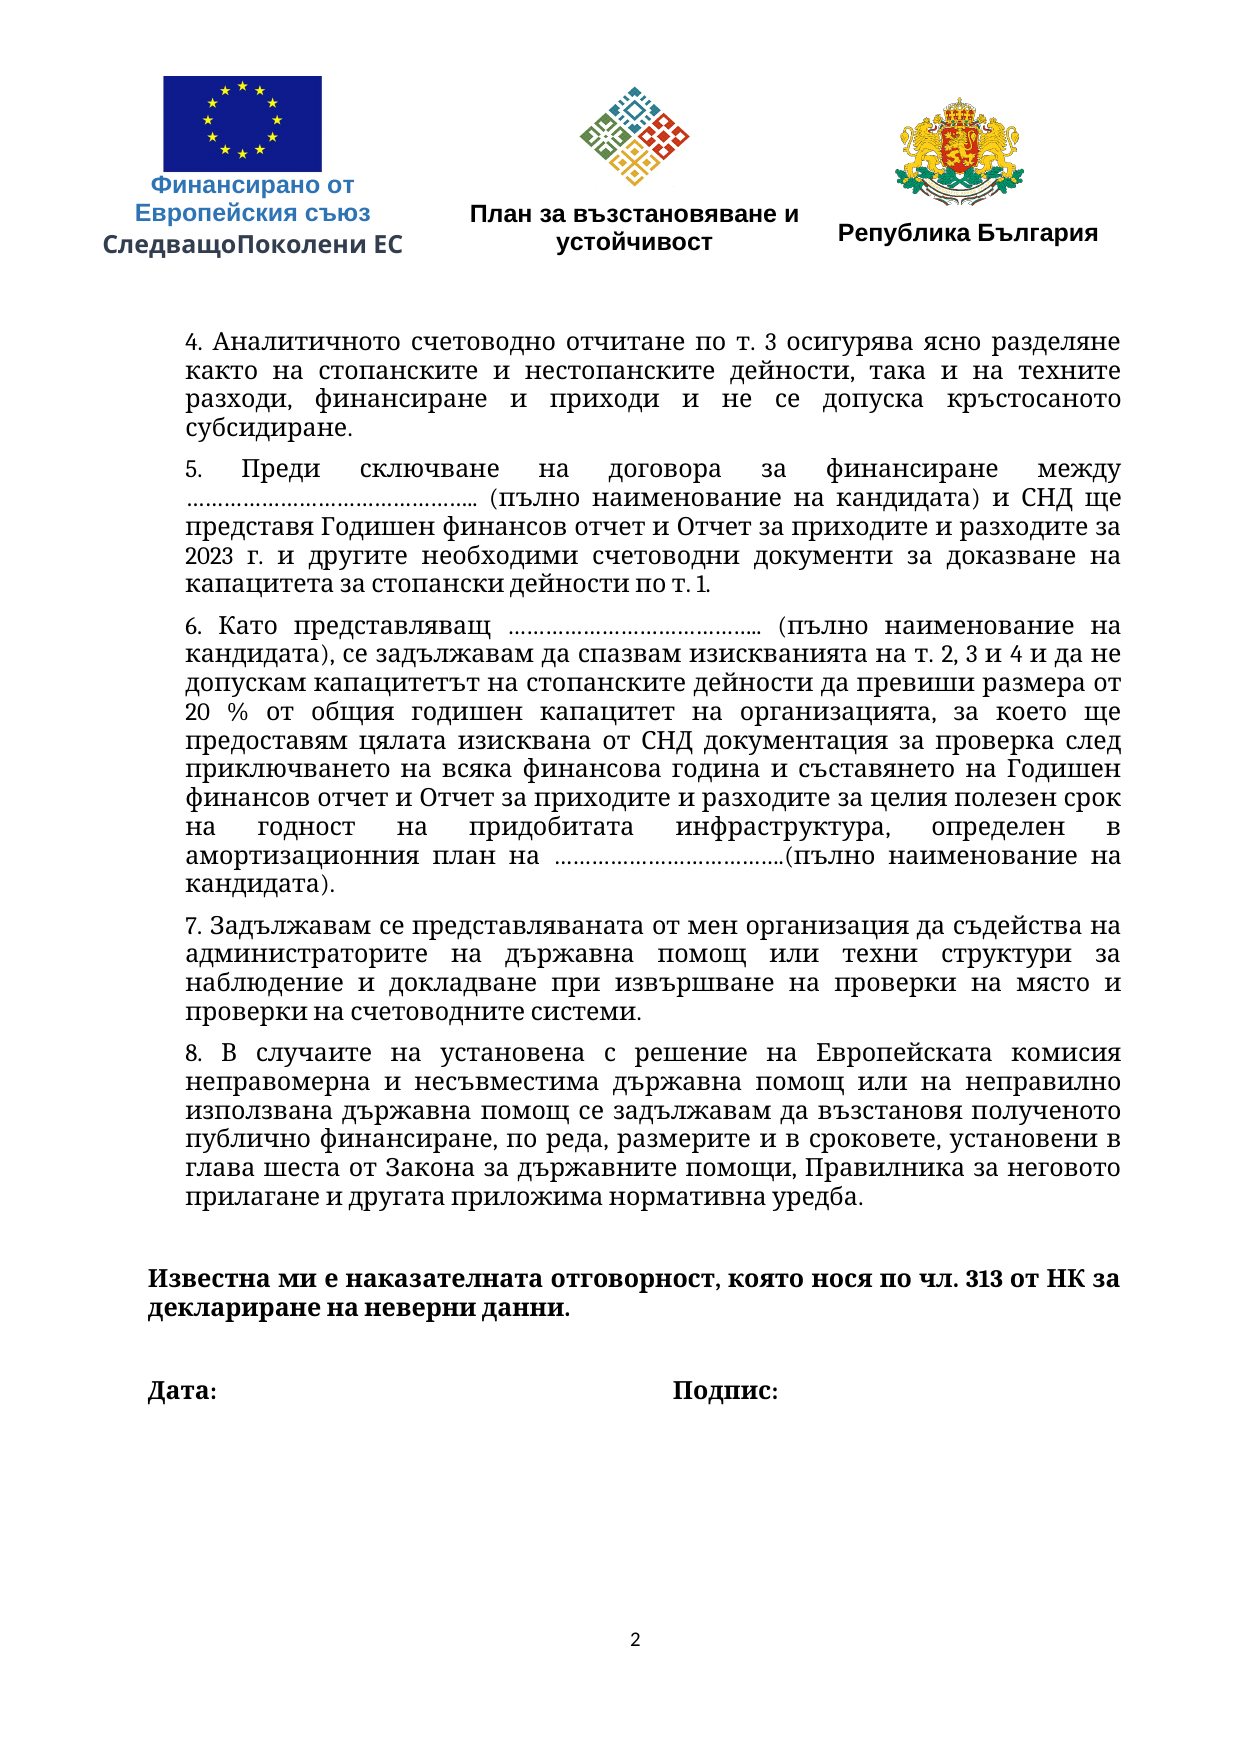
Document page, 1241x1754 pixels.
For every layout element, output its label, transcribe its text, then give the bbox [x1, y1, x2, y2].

picture [578, 86, 691, 187]
text 5. Преди сключване на договора за финансиране между ……………………………………….. (пълно наименование на кандидата) и СНД ще представя Годишен финансов отчет и Отчет за приходите и разходите за 2023 г. и другите необходими счетоводни документи за доказване на капацитета за стопански дейности по т. 1. [185, 455, 1122, 599]
text 7. Задължавам се представляваната от мен организация да съдейства на администраторите на държавна помощ или техни структури за наблюдение и докладване при извършване на проверки на място и проверки на счетоводните системи. [185, 912, 1122, 1027]
picture [160, 76, 325, 175]
text Дата: Подпис: [148, 1377, 1122, 1405]
text 6. Като представляващ ………………………………….. (пълно наименование на кандидата), се задължавам да спазвам изискванията на т. 2, 3 и 4 и да не допускам капацитетът на стопанските дейности да превиши размера от 20 % от общия годишен капацитет на организацията, за което ще предоставям цялата изисквана от СНД документация за проверка след приключването на всяка финансова година и съставянето на Годишен финансов отчет и Отчет за приходите и разходите за целия полезен срок на годност на придобитата инфраструктура, определен в амортизационния план на ……………………………….(пълно наименование на кандидата). [185, 612, 1122, 899]
text 4. Аналитичното счетоводно отчитане по т. 3 осигурява ясно разделяне както на стопанските и нестопанските дейности, така и на техните разходи, финансиране и приходи и не се допуска кръстосаното субсидиране. [185, 328, 1122, 443]
text Известна ми е наказателната отговорност, която нося по чл. 313 от НК за деклариране на неверни данни. [148, 1265, 1122, 1323]
text 8. В случаите на установена с решение на Европейската комисия неправомерна и несъвместима държавна помощ или на неправилно използвана държавна помощ се задължавам да възстановя полученото публично финансиране, по реда, размерите и в сроковете, установени в глава шеста от Закона за държавните помощи, Правилника за неговото прилагане и другата приложима нормативна уредба. [185, 1039, 1122, 1212]
picture [894, 96, 1025, 206]
